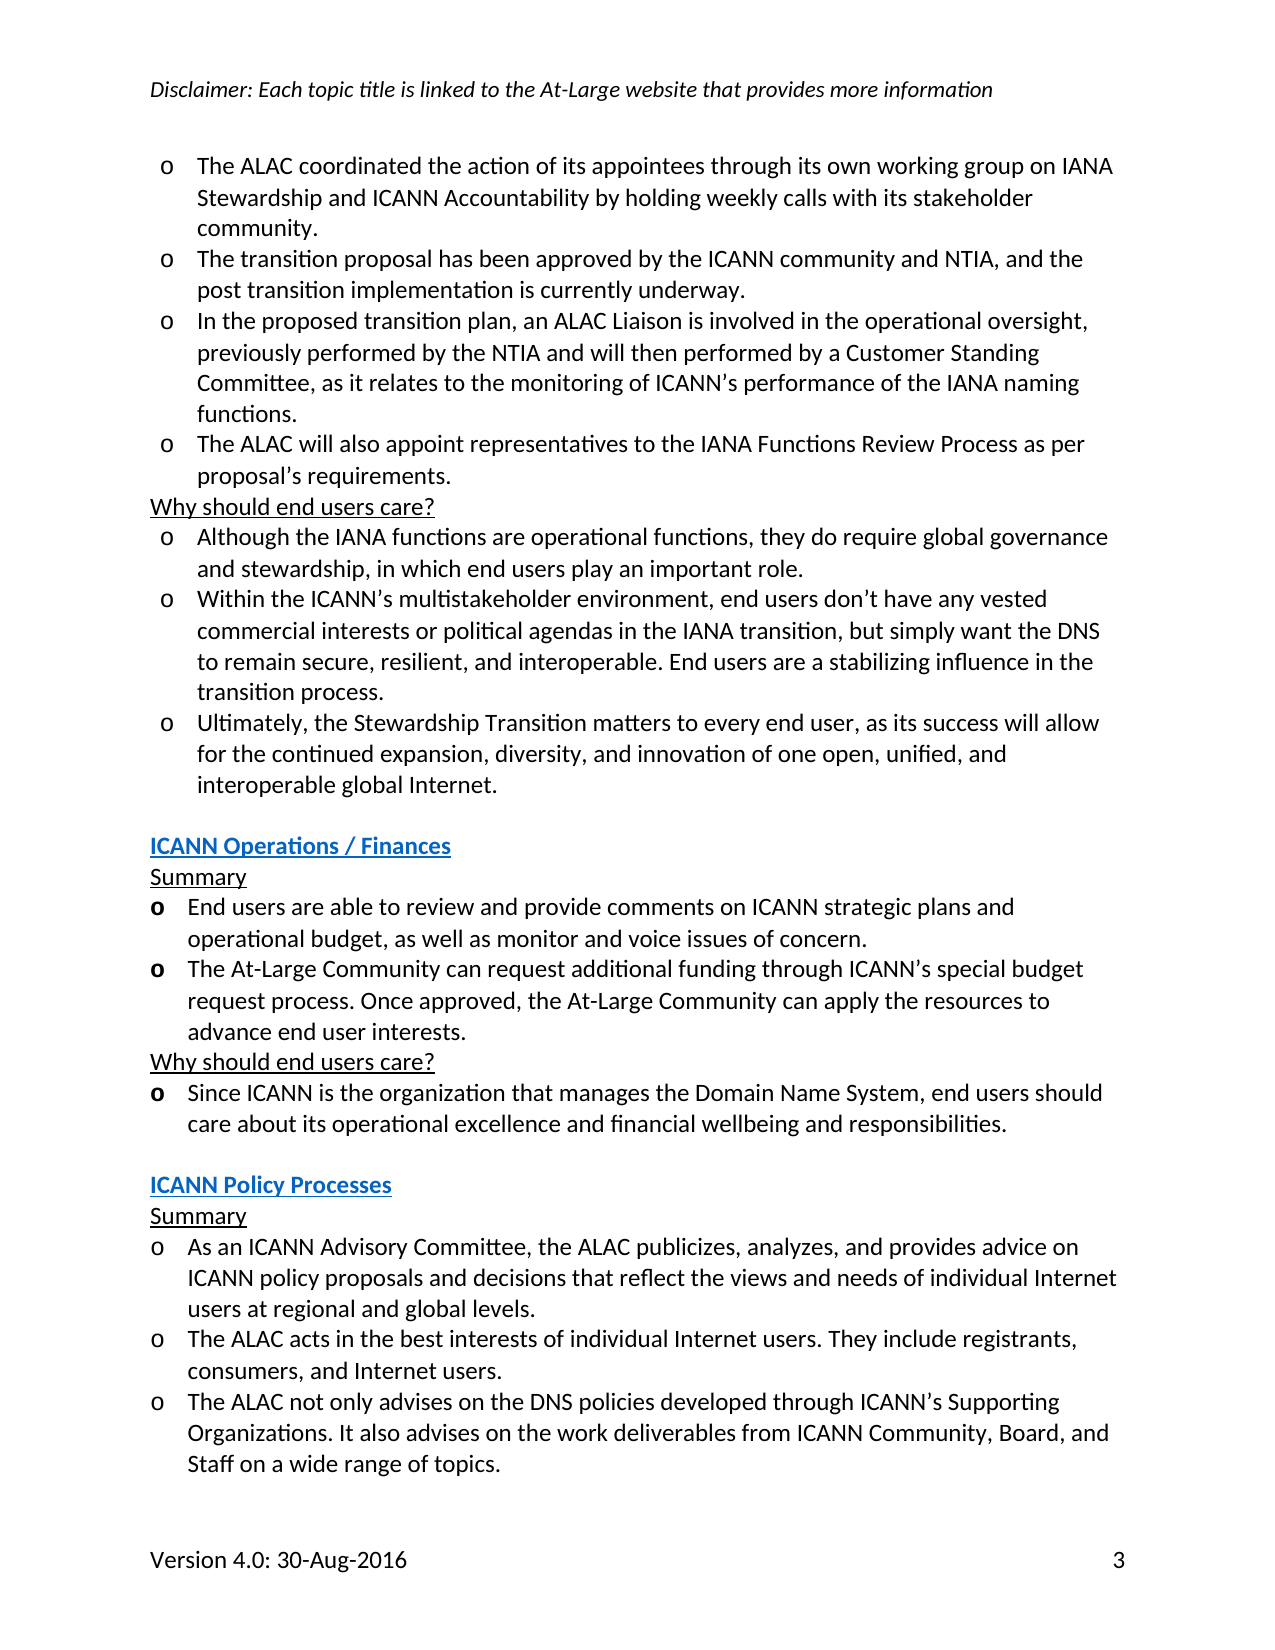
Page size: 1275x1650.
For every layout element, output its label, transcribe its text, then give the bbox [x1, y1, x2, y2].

list The ALAC will also appoint representatives to the IANA Functions Review Process as per proposal’s requirements. [159, 428, 1125, 491]
list The At-Large Community can request additional funding through ICANN’s special budget request process. Once approved, the At-Large Community can apply the resources to advance end user interests. [150, 953, 1125, 1046]
list Within the ICANN’s multistakeholder environment, end users don’t have any vested commercial interests or political agendas in the IANA transition, but simply want the DNS to remain secure, resilient, and interoperable. End users are a stabilizing influence in the transition process. [159, 583, 1125, 707]
text Summary [150, 1200, 1125, 1231]
list In the proposed transition plan, an ALAC Liaison is involved in the operational oversight, previously performed by the NTIA and will then performed by a Customer Standing Committee, as it relates to the monitoring of ICANN’s performance of the IANA naming functions. [159, 305, 1125, 428]
list As an ICANN Advisory Committee, the ALAC publicizes, analyzes, and provides advice on ICANN policy proposals and decisions that reflect the views and needs of individual Internet users at regional and global levels. [150, 1231, 1125, 1323]
text ICANN Policy Processes [150, 1170, 1125, 1200]
list The ALAC not only advises on the DNS policies developed through ICANN’s Supporting Organizations. It also advises on the work deliverables from ICANN Community, Board, and Staff on a wide range of topics. [150, 1386, 1125, 1479]
list End users are able to review and provide comments on ICANN strategic plans and operational budget, as well as monitor and voice issues of concern. [150, 891, 1125, 953]
text Why should end users care? [150, 1046, 1125, 1077]
list Ultimately, the Stewardship Transition matters to every end user, as its success will allow for the continued expansion, diversity, and innovation of one open, unified, and interoperable global Internet. [159, 707, 1125, 800]
text ICANN Operations / Finances [150, 830, 1125, 861]
text Summary [150, 861, 1125, 891]
text Why should end users care? [150, 491, 1125, 521]
list The ALAC coordinated the action of its appointees through its own working group on IANA Stewardship and ICANN Accountability by holding weekly calls with its stakeholder community. [159, 150, 1125, 243]
list The ALAC acts in the best interests of individual Internet users. They include registrants, consumers, and Internet users. [150, 1323, 1125, 1386]
list The transition proposal has been approved by the ICANN community and NTIA, and the post transition implementation is currently underway. [159, 243, 1125, 305]
list Although the IANA functions are operational functions, they do require global governance and stewardship, in which end users play an important role. [159, 521, 1125, 583]
list Since ICANN is the organization that manages the Domain Name System, end users should care about its operational excellence and financial wellbeing and responsibilities. [150, 1077, 1125, 1139]
